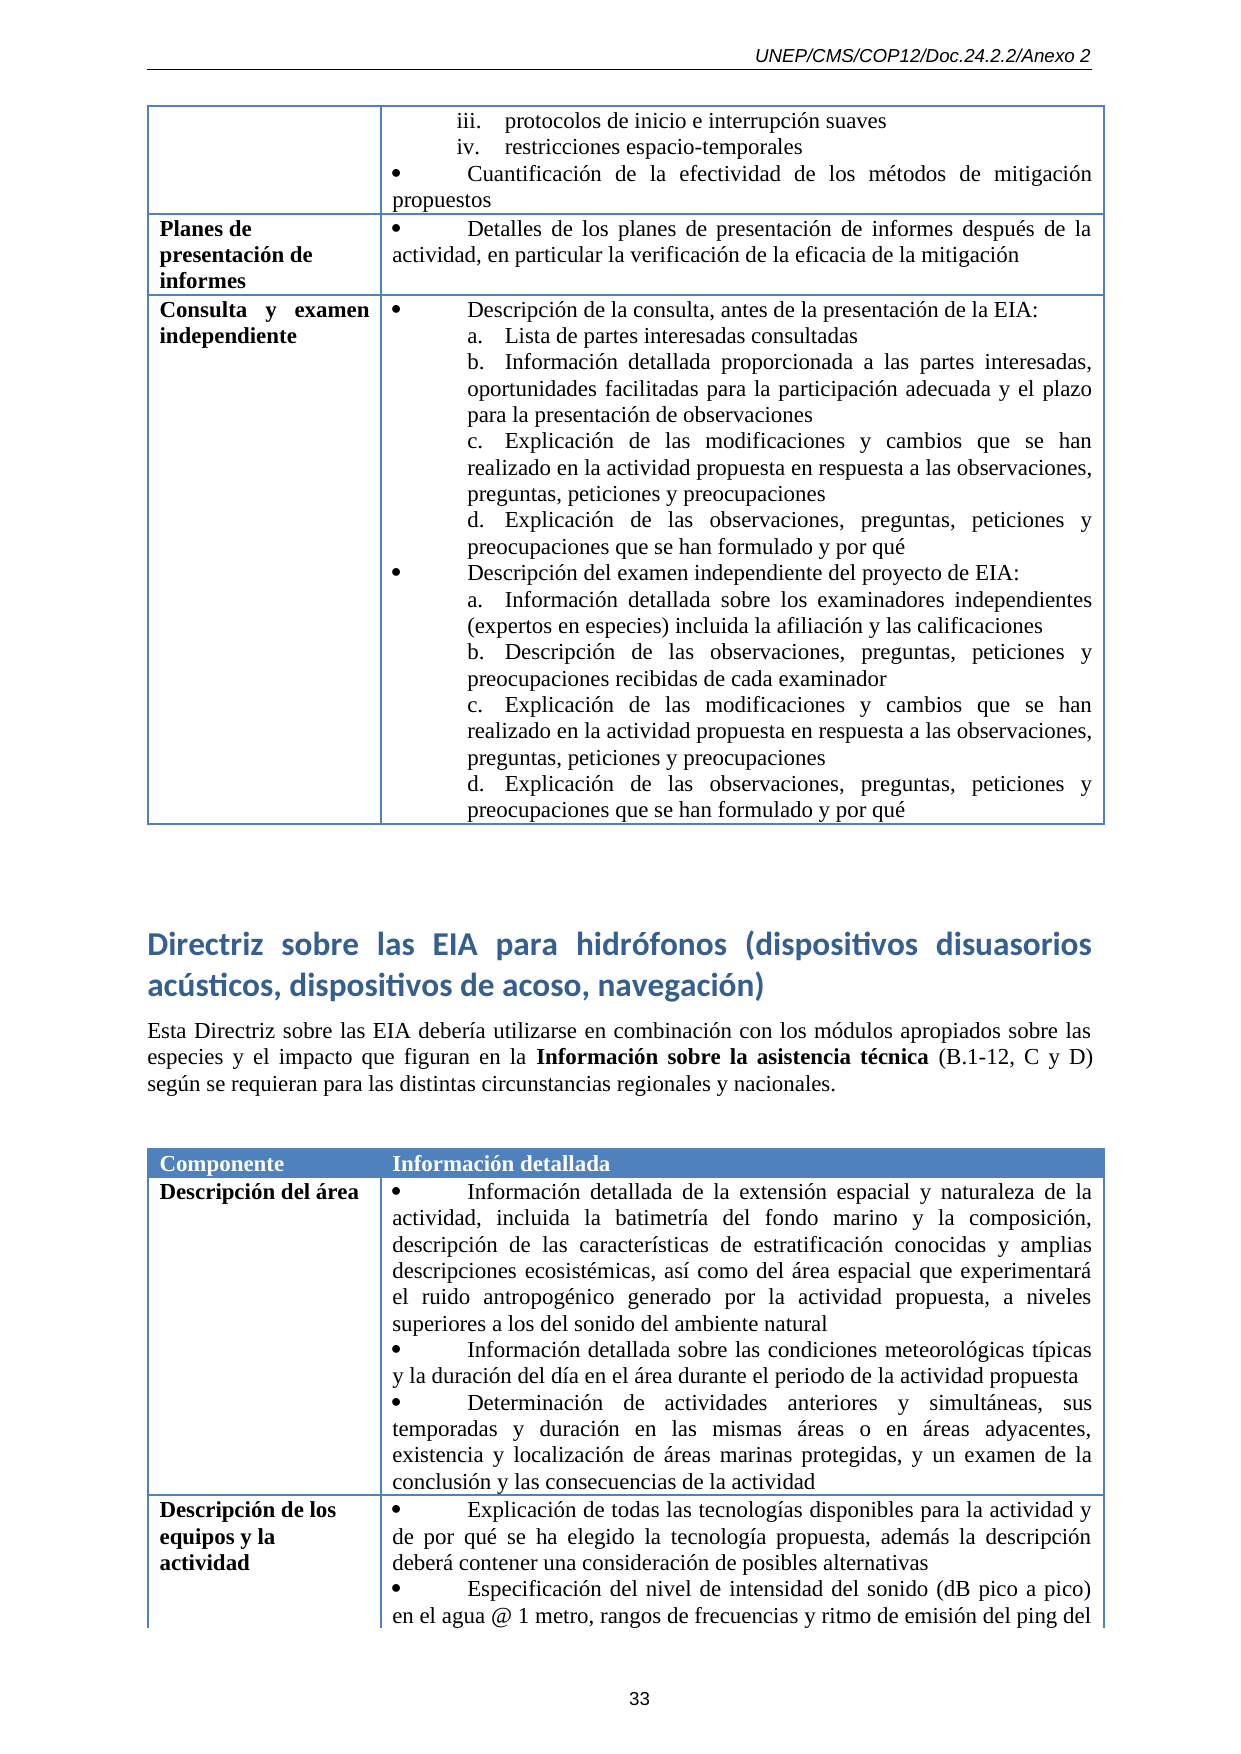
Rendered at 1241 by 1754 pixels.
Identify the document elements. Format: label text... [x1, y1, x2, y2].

table_cell Consulta y examen independiente [149, 296, 380, 823]
table_cell Información detallada de la extensión espacial y naturaleza de la actividad, incluida la batimetría del fondo marino y la composición, descripción de las características de estratificación conocidas y amplias descripciones ecosistémicas, así como del área espacial que experimentará el ruido antropogénico generado por la actividad propuesta, a niveles superiores a los del sonido del ambiente natural Información detallada sobre las condiciones meteorológicas típicas y la duración del día en el área durante el periodo de la actividad propuesta Determinación de actividades anteriores y simultáneas, sus temporadas y duración en las mismas áreas o en áreas adyacentes, existencia y localización de áreas marinas protegidas, y un examen de la conclusión y las consecuencias de la actividad [382, 1178, 1103, 1494]
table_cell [149, 1496, 380, 1628]
table_cell Descripción del área [149, 1178, 380, 1494]
table_cell Planes de presentación de informes [149, 215, 380, 294]
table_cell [149, 107, 380, 212]
table_cell Detalles de los planes de presentación de informes después de la actividad, en particular la verificación de la eficacia de la mitigación [382, 215, 1103, 294]
table_header Componente [149, 1150, 380, 1176]
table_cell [382, 1496, 1103, 1628]
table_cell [382, 107, 1103, 212]
text Directriz sobre las EIA para hidrófonos (dispositivos disuasorios acústicos, dispositivos de acoso, navegación) [147, 923, 1093, 1004]
text Esta Directriz sobre las EIA debería utilizarse en combinación con los módulos apropiados sobre las especies y el impacto que figuran en la Información sobre la asistencia técnica (B.1-12, C y D) según se requieran para las distintas circunstancias regionales y nacionales. [147, 1017, 1093, 1096]
table_header Información detallada [382, 1150, 1103, 1176]
table_cell Descripción de la consulta, antes de la presentación de la EIA: Lista de partes interesadas consultadas Información detallada proporcionada a las partes interesadas, oportunidades facilitadas para la participación adecuada y el plazo para la presentación de observaciones Explicación de las modificaciones y cambios que se han realizado en la actividad propuesta en respuesta a las observaciones, preguntas, peticiones y preocupaciones Explicación de las observaciones, preguntas, peticiones y preocupaciones que se han formulado y por qué Descripción del examen independiente del proyecto de EIA: Información detallada sobre los examinadores independientes (expertos en especies) incluida la afiliación y las calificaciones Descripción de las observaciones, preguntas, peticiones y preocupaciones recibidas de cada examinador Explicación de las modificaciones y cambios que se han realizado en la actividad propuesta en respuesta a las observaciones, preguntas, peticiones y preocupaciones Explicación de las observaciones, preguntas, peticiones y preocupaciones que se han formulado y por qué [382, 296, 1103, 823]
